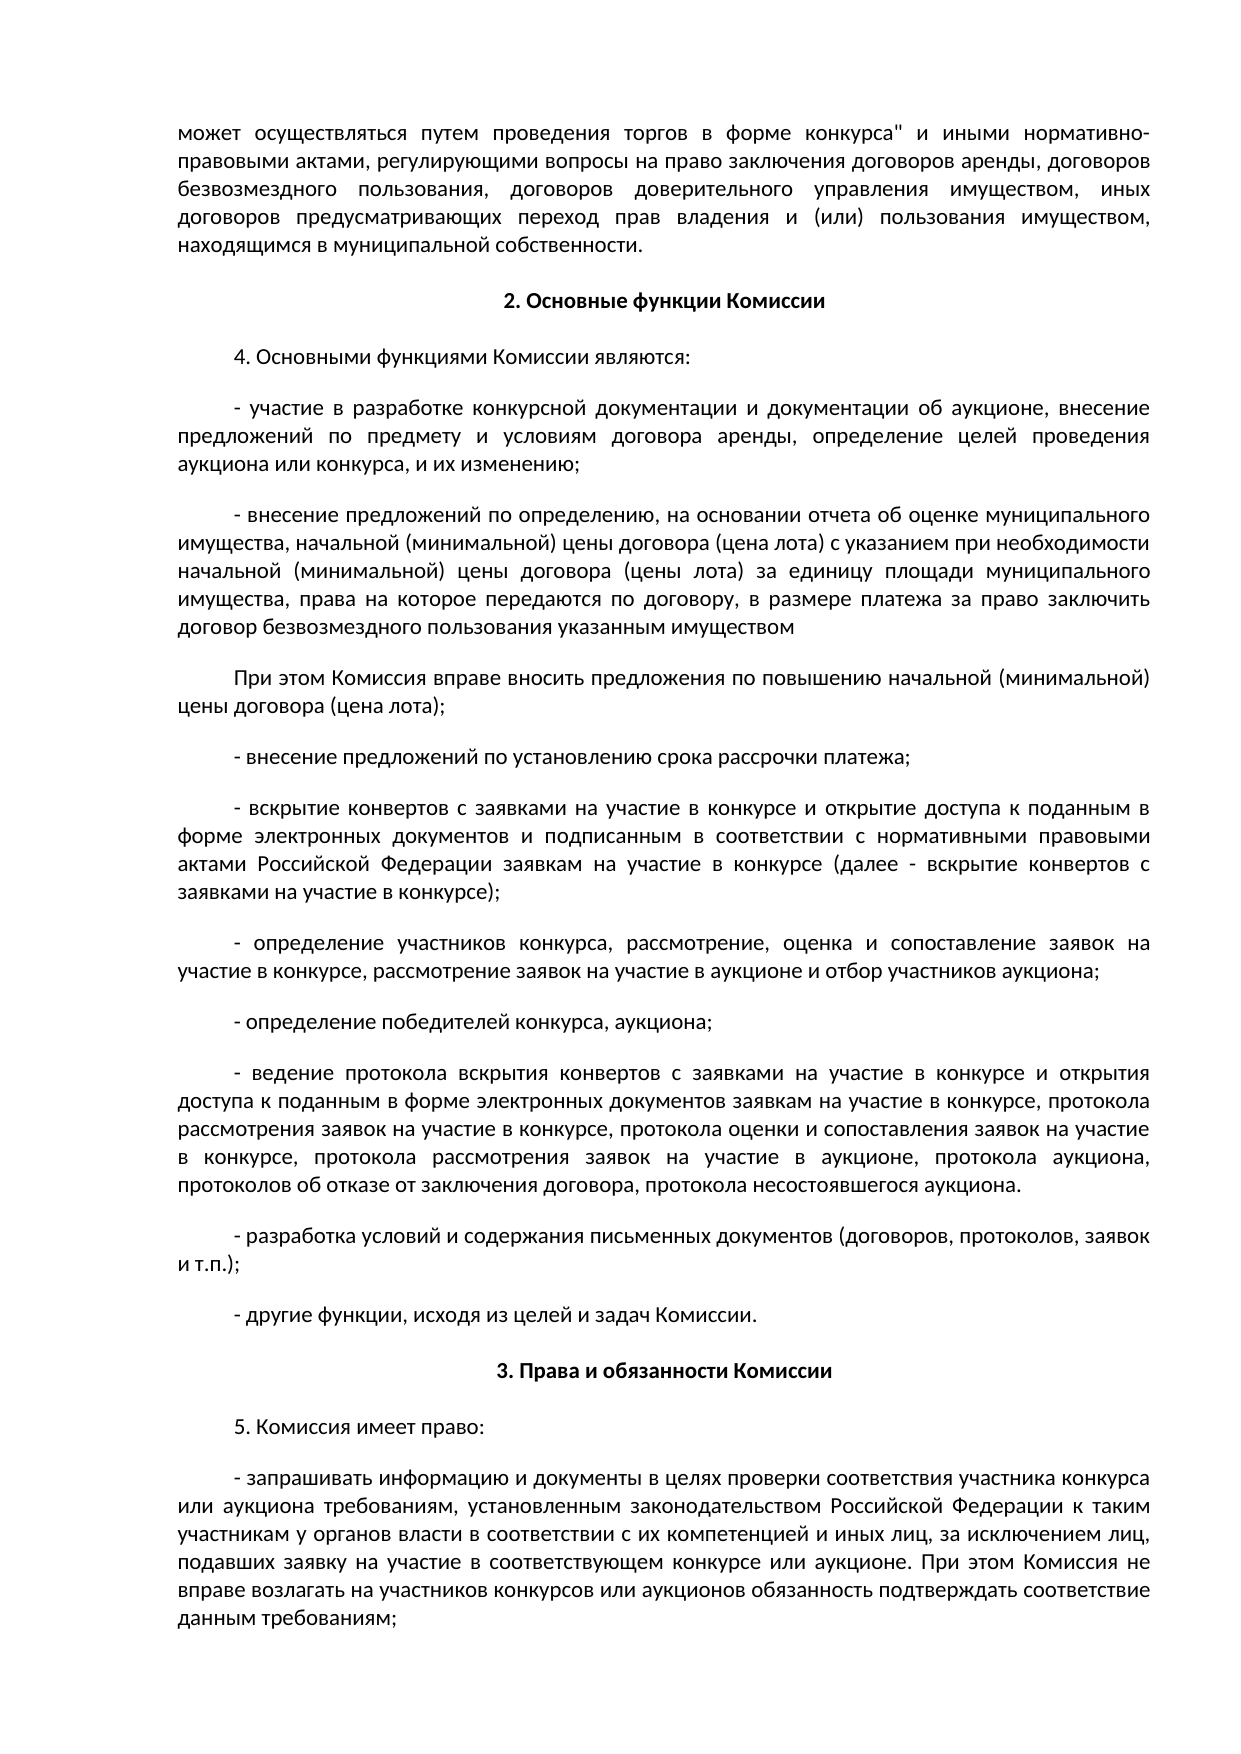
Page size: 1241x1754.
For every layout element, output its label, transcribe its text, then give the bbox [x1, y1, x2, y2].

text - запрашивать информацию и документы в целях проверки соответствия участника конкурса или аукциона требованиям, установленным законодательством Российской Федерации к таким участникам у органов власти в соответствии с их компетенцией и иных лиц, за исключением лиц, подавших заявку на участие в соответствующем конкурсе или аукционе. При этом Комиссия не вправе возлагать на участников конкурсов или аукционов обязанность подтверждать соответствие данным требованиям; [177, 1463, 1152, 1631]
text - внесение предложений по установлению срока рассрочки платежа; [177, 742, 1152, 770]
title 3. Права и обязанности Комиссии [177, 1356, 1152, 1384]
text 5. Комиссия имеет право: [177, 1412, 1152, 1440]
text При этом Комиссия вправе вносить предложения по повышению начальной (минимальной) цены договора (цена лота); [177, 663, 1152, 719]
text - внесение предложений по определению, на основании отчета об оценке муниципального имущества, начальной (минимальной) цены договора (цена лота) с указанием при необходимости начальной (минимальной) цены договора (цены лота) за единицу площади муниципального имущества, права на которое передаются по договору, в размере платежа за право заключить договор безвозмездного пользования указанным имуществом [177, 500, 1152, 640]
text - вскрытие конвертов с заявками на участие в конкурсе и открытие доступа к поданным в форме электронных документов и подписанным в соответствии с нормативными правовыми актами Российской Федерации заявкам на участие в конкурсе (далее - вскрытие конвертов с заявками на участие в конкурсе); [177, 793, 1152, 905]
text 4. Основными функциями Комиссии являются: [177, 342, 1152, 370]
text - другие функции, исходя из целей и задач Комиссии. [177, 1300, 1152, 1328]
title 2. Основные функции Комиссии [177, 286, 1152, 314]
text - участие в разработке конкурсной документации и документации об аукционе, внесение предложений по предмету и условиям договора аренды, определение целей проведения аукциона или конкурса, и их изменению; [177, 393, 1152, 477]
text - ведение протокола вскрытия конвертов с заявками на участие в конкурсе и открытия доступа к поданным в форме электронных документов заявкам на участие в конкурсе, протокола рассмотрения заявок на участие в конкурсе, протокола оценки и сопоставления заявок на участие в конкурсе, протокола рассмотрения заявок на участие в аукционе, протокола аукциона, протоколов об отказе от заключения договора, протокола несостоявшегося аукциона. [177, 1058, 1152, 1198]
text - определение победителей конкурса, аукциона; [177, 1007, 1152, 1035]
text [177, 118, 1152, 258]
text - определение участников конкурса, рассмотрение, оценка и сопоставление заявок на участие в конкурсе, рассмотрение заявок на участие в аукционе и отбор участников аукциона; [177, 928, 1152, 984]
text - разработка условий и содержания письменных документов (договоров, протоколов, заявок и т.п.); [177, 1221, 1152, 1277]
